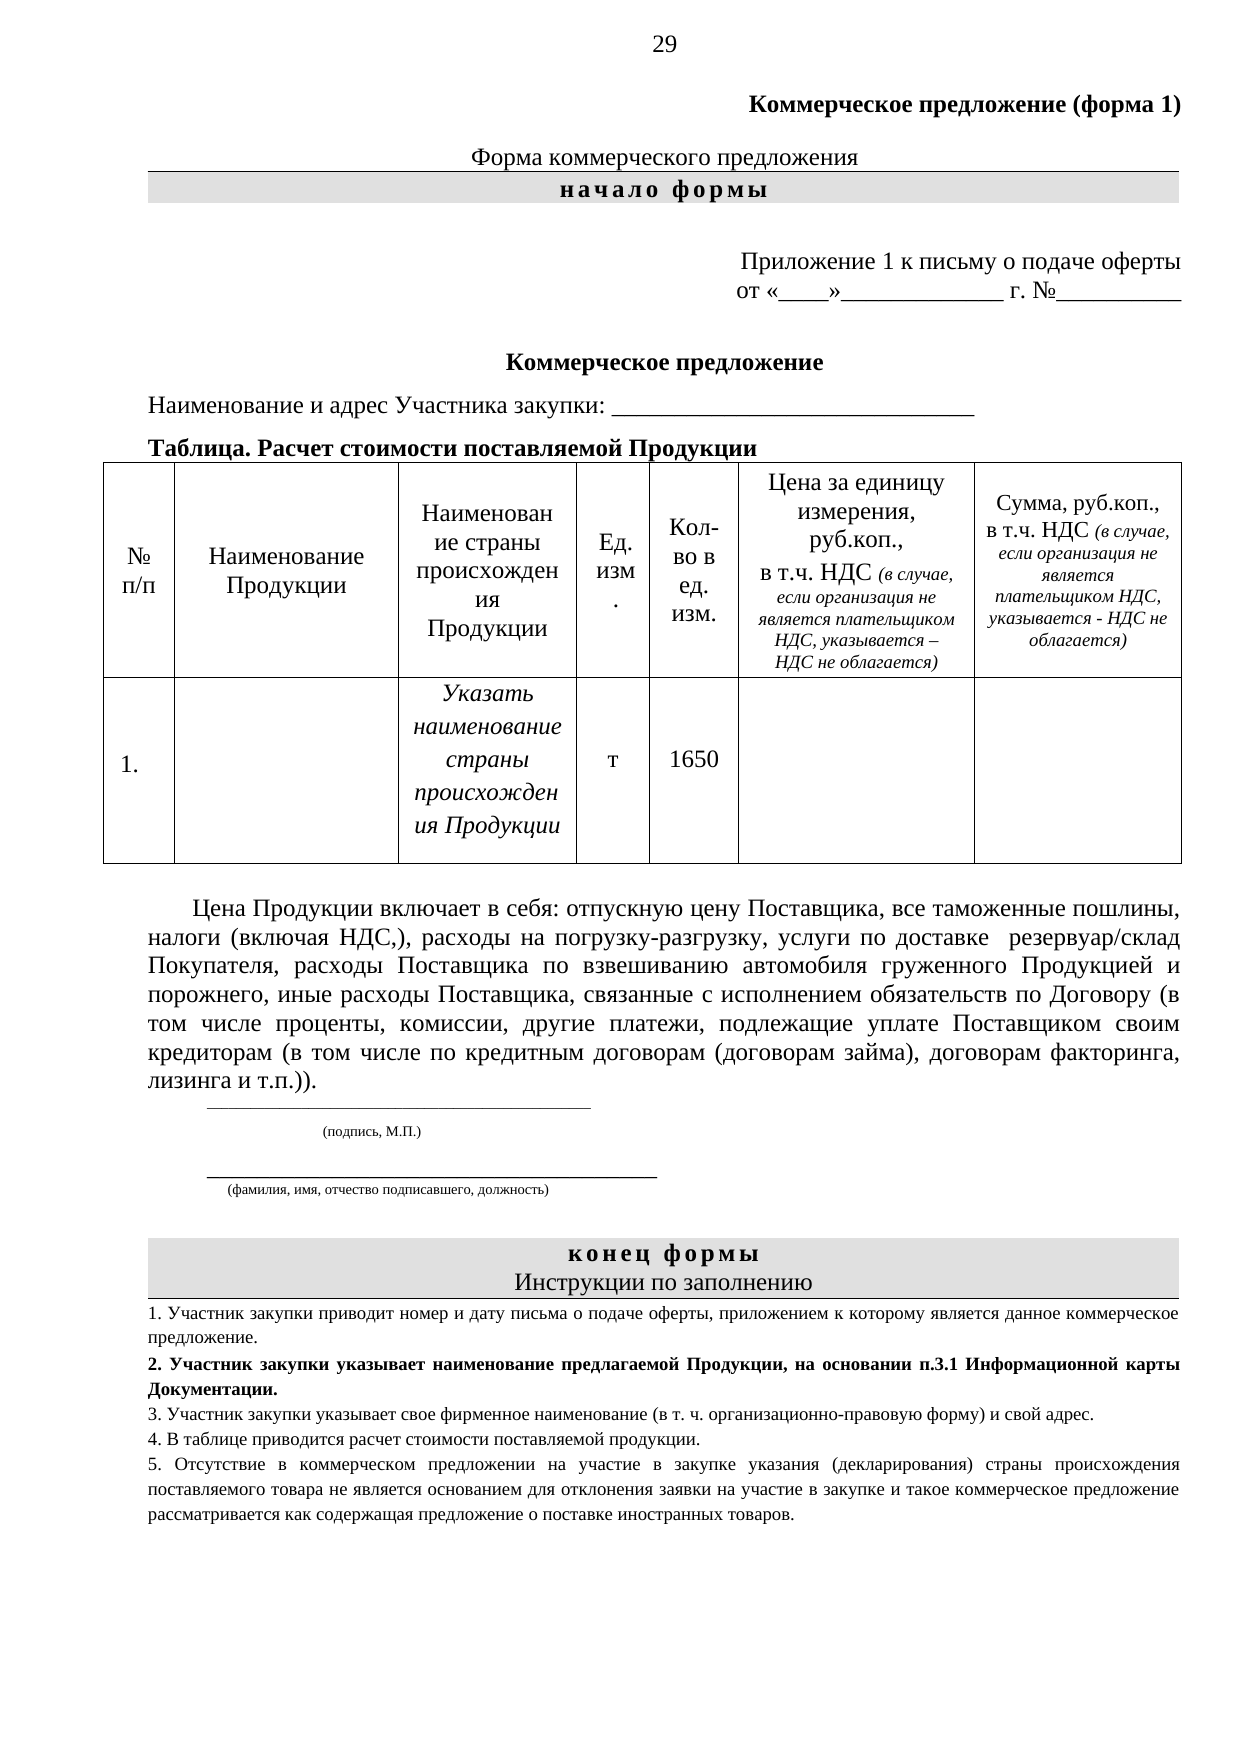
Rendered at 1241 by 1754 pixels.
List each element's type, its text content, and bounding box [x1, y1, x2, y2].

table_cell [104, 678, 174, 863]
table_header Ед. изм. [577, 463, 649, 677]
table_header Цена за единицу измерения, руб.коп., в т.ч. НДС (в случае, если организация не является плательщиком НДС, указывается – НДС не облагается) [739, 463, 974, 677]
text (подпись, М.П.) [148, 1123, 797, 1152]
text 4. В таблице приводится расчет стоимости поставляемой продукции. [148, 1424, 1181, 1449]
table_cell т [577, 678, 649, 863]
text 3. Участник закупки указывает свое фирменное наименование (в т. ч. организационно-правовую форму) и свой адрес. [148, 1399, 1181, 1424]
table_header Кол-во в ед. изм. [650, 463, 738, 677]
table_header Сумма, руб.коп., в т.ч. НДС (в случае, если организация не является плательщиком НДС, указывается - НДС не облагается) [975, 463, 1181, 677]
table_header Наименование страны происхождения Продукции [399, 463, 576, 677]
text 1. Участник закупки приводит номер и дату письма о подаче оферты, приложением к которому является данное коммерческое предложение. [148, 1299, 1181, 1349]
table_cell [739, 678, 974, 863]
text Таблица. Расчет стоимости поставляемой Продукции [148, 433, 1181, 462]
table_header Наименование Продукции [175, 463, 398, 677]
text _____________________________________________________ [148, 1094, 797, 1123]
table_cell 1650 [650, 678, 738, 863]
table_cell Указать наименование страны происхождения Продукции [399, 678, 576, 863]
text ____________________________________ [148, 1152, 1181, 1181]
text Приложение 1 к письму о подаче оферты от «____»_____________ г. №__________ [148, 246, 1181, 304]
text 5. Отсутствие в коммерческом предложении на участие в закупке указания (декларирования) страны происхождения поставляемого товара не является основанием для отклонения заявки на участие в закупке и такое коммерческое предложение рассматривается как содержащая предложение о поставке иностранных товаров. [148, 1449, 1181, 1524]
text Инструкции по заполнению [148, 1267, 1179, 1298]
text 2. Участник закупки указывает наименование предлагаемой Продукции, на основании п.3.1 Информационной карты Документации. [148, 1349, 1181, 1399]
text Коммерческое предложение (форма 1) [185, 89, 1181, 117]
text Цена Продукции включает в себя: отпускную цену Поставщика, все таможенные пошлины, налоги (включая НДС,), расходы на погрузку-разгрузку, услуги по доставке резервуар/склад Покупателя, расходы Поставщика по взвешиванию автомобиля груженного Продукцией и порожнего, иные расходы Поставщика, связанные с исполнением обязательств по Договору (в том числе проценты, комиссии, другие платежи, подлежащие уплате Поставщиком своим кредиторам (в том числе по кредитным договорам (договорам займа), договорам факторинга, лизинга и т.п.)). [148, 893, 1181, 1094]
text Форма коммерческого предложения [148, 142, 1181, 171]
text Наименование и адрес Участника закупки: _____________________________ [148, 390, 1181, 419]
text (фамилия, имя, отчество подписавшего, должность) [148, 1181, 797, 1209]
text Коммерческое предложение [148, 347, 1181, 376]
text начало формы [148, 172, 1179, 203]
text конец формы [148, 1238, 1179, 1267]
table_cell [975, 678, 1181, 863]
table_header № п/п [104, 463, 174, 677]
table_cell [175, 678, 398, 863]
